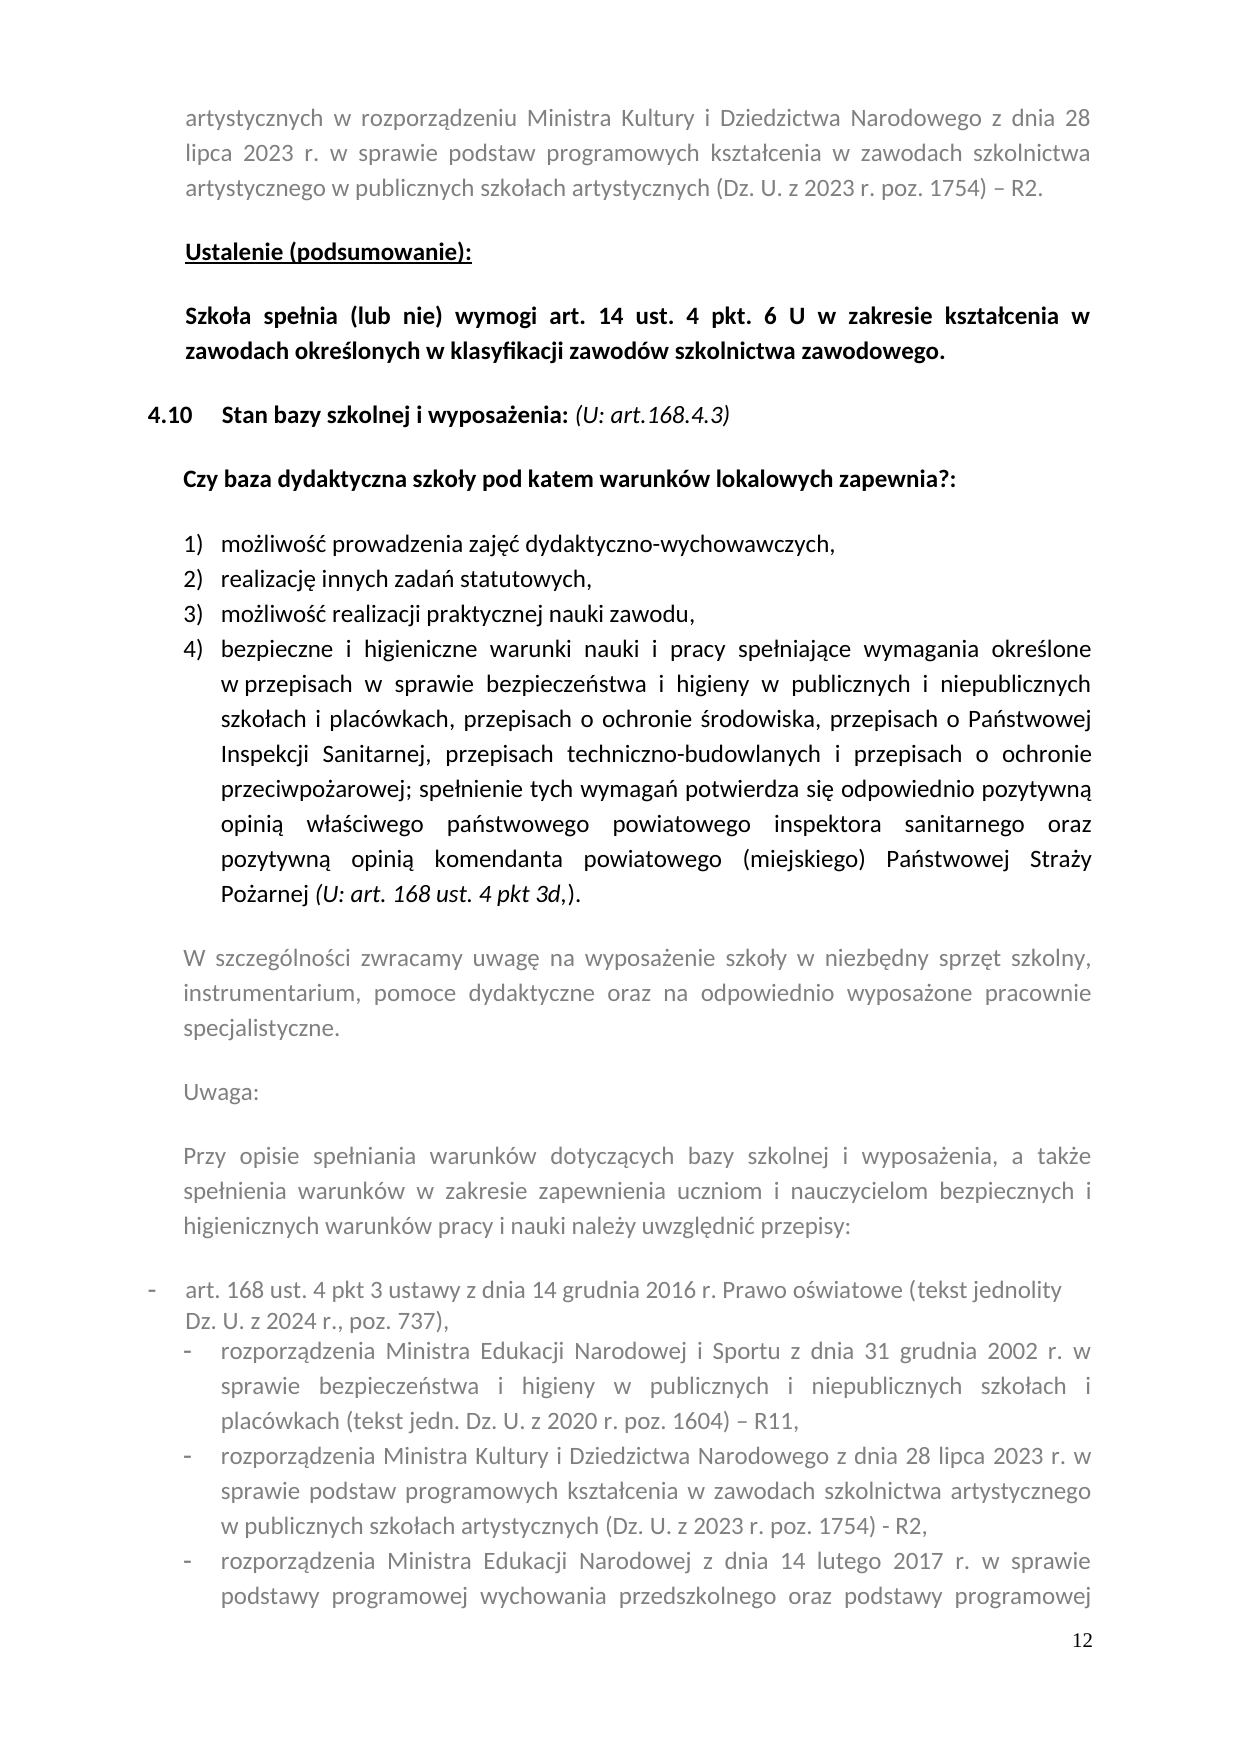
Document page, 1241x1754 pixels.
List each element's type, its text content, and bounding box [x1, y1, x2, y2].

list rozporządzenia Ministra Edukacji Narodowej i Sportu z dnia 31 grudnia 2002 r. w sprawie bezpieczeństwa i higieny w publicznych i niepublicznych szkołach i placówkach (tekst jedn. Dz. U. z 2020 r. poz. 1604) – R11, [183, 1335, 1092, 1436]
text W szczególności zwracamy uwagę na wyposażenie szkoły w niezbędny sprzęt szkolny, instrumentarium, pomoce dydaktyczne oraz na odpowiednio wyposażone pracownie specjalistyczne. [183, 942, 1092, 1042]
list realizację innych zadań statutowych, [183, 563, 1092, 593]
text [185, 102, 1092, 202]
text Ustalenie (podsumowanie): [185, 236, 1092, 267]
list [183, 1545, 1092, 1611]
list bezpieczne i higieniczne warunki nauki i pracy spełniające wymagania określone w przepisach w sprawie bezpieczeństwa i higieny w publicznych i niepublicznych szkołach i placówkach, przepisach o ochronie środowiska, przepisach o Państwowej Inspekcji Sanitarnej, przepisach techniczno-budowlanych i przepisach o ochronie przeciwpożarowej; spełnienie tych wymagań potwierdza się odpowiednio pozytywną opinią właściwego państwowego powiatowego inspektora sanitarnego oraz pozytywną opinią komendanta powiatowego (miejskiego) Państwowej Straży Pożarnej (U: art. 168 ust. 4 pkt 3d,). [183, 633, 1092, 908]
list rozporządzenia Ministra Kultury i Dziedzictwa Narodowego z dnia 28 lipca 2023 r. w sprawie podstaw programowych kształcenia w zawodach szkolnictwa artystycznego w publicznych szkołach artystycznych (Dz. U. z 2023 r. poz. 1754) - R2, [183, 1440, 1092, 1541]
list możliwość realizacji praktycznej nauki zawodu, [183, 598, 1092, 628]
list możliwość prowadzenia zajęć dydaktyczno-wychowawczych, [183, 528, 1092, 558]
text Uwaga: [183, 1076, 1092, 1107]
list art. 168 ust. 4 pkt 3 ustawy z dnia 14 grudnia 2016 r. Prawo oświatowe (tekst jednolity Dz. U. z 2024 r., poz. 737), [148, 1274, 1092, 1335]
text Czy baza dydaktyczna szkoły pod katem warunków lokalowych zapewnia?: [183, 463, 1092, 494]
list Stan bazy szkolnej i wyposażenia: (U: art.168.4.3) [148, 399, 1092, 430]
text Szkoła spełnia (lub nie) wymogi art. 14 ust. 4 pkt. 6 U w zakresie kształcenia w zawodach określonych w klasyfikacji zawodów szkolnictwa zawodowego. [185, 300, 1092, 366]
text Przy opisie spełniania warunków dotyczących bazy szkolnej i wyposażenia, a także spełnienia warunków w zakresie zapewnienia uczniom i nauczycielom bezpiecznych i higienicznych warunków pracy i nauki należy uwzględnić przepisy: [183, 1140, 1092, 1241]
